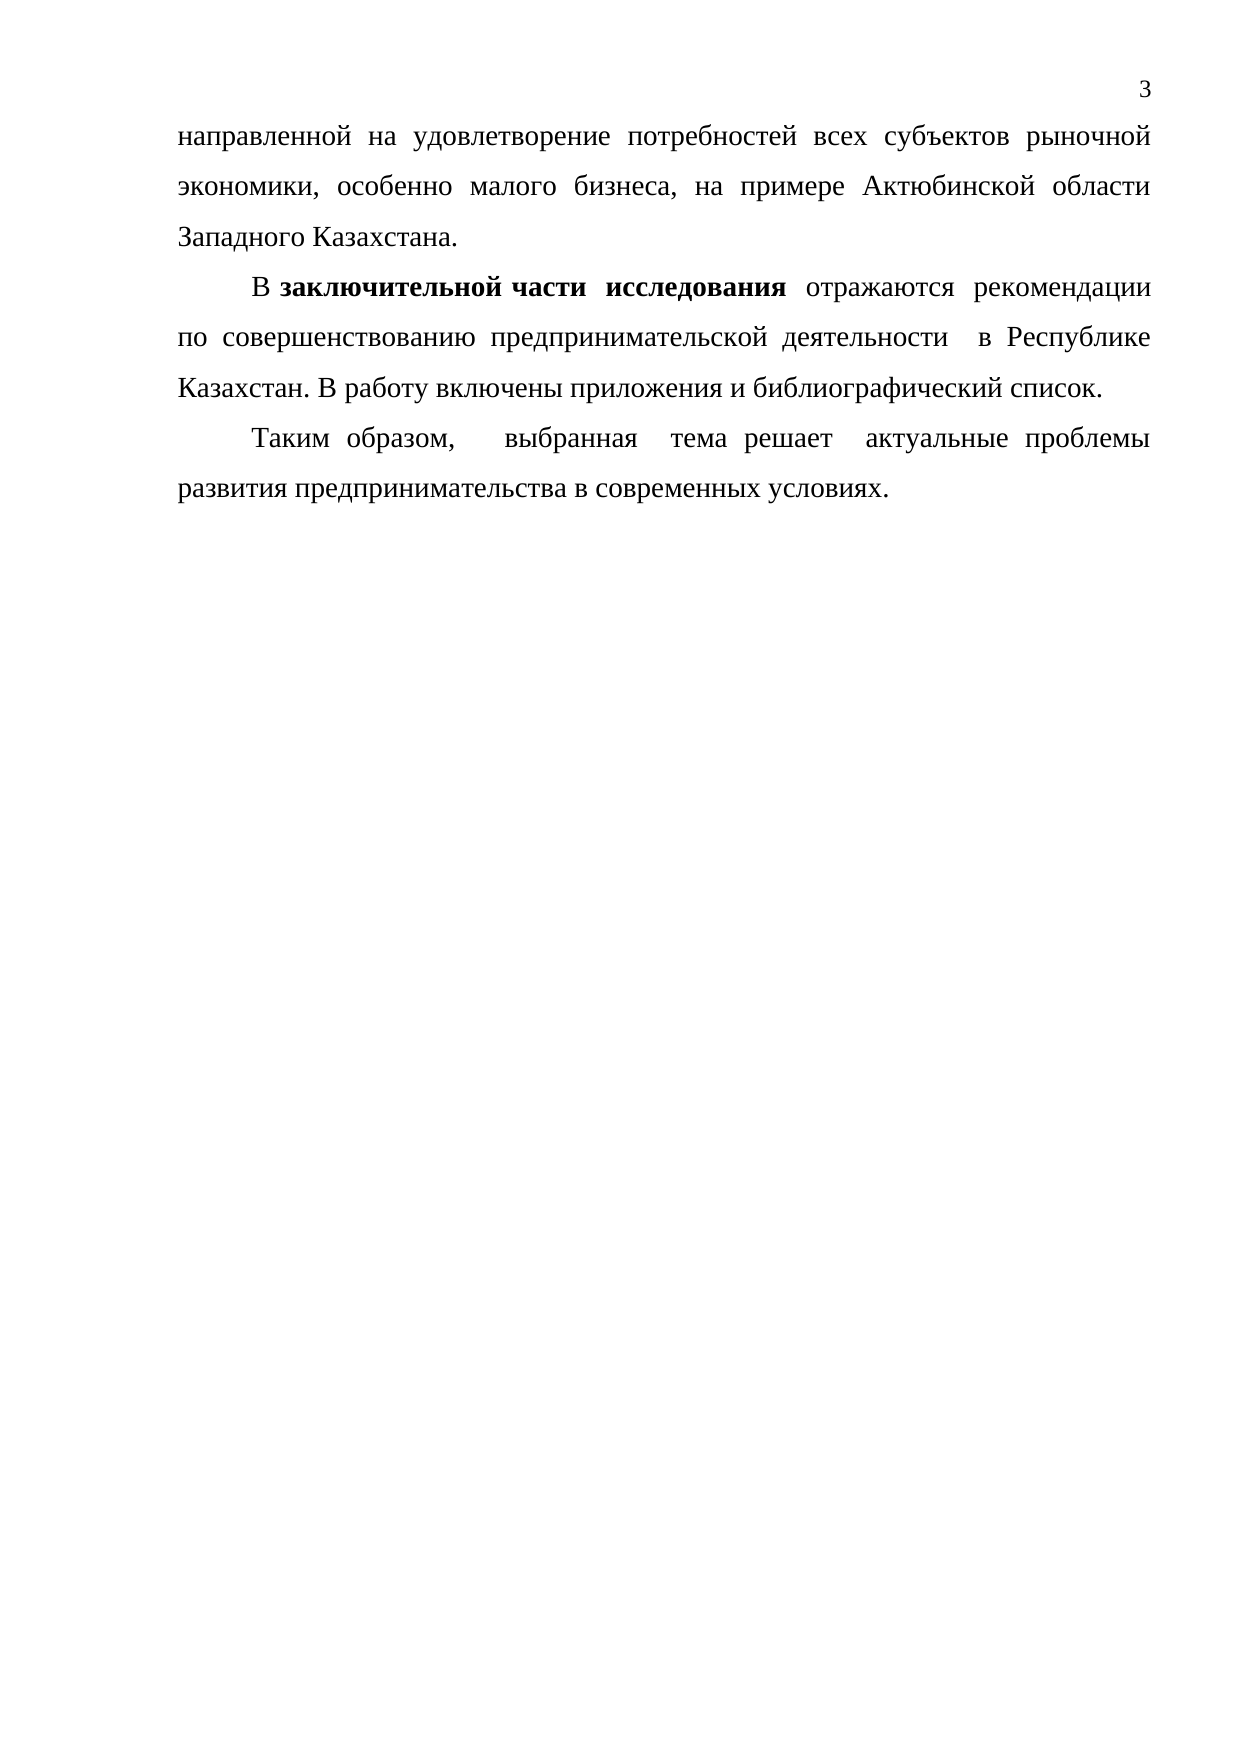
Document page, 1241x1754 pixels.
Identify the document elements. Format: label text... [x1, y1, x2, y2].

text Таким образом, выбранная тема решает актуальные проблемы развития предпринимательства в современных условиях. [177, 420, 1152, 504]
text В заключительной части исследования отражаются рекомендации по совершенствованию предпринимательской деятельности в Республике Казахстан. В работу включены приложения и библиографический список. [177, 269, 1152, 403]
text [177, 118, 1152, 252]
